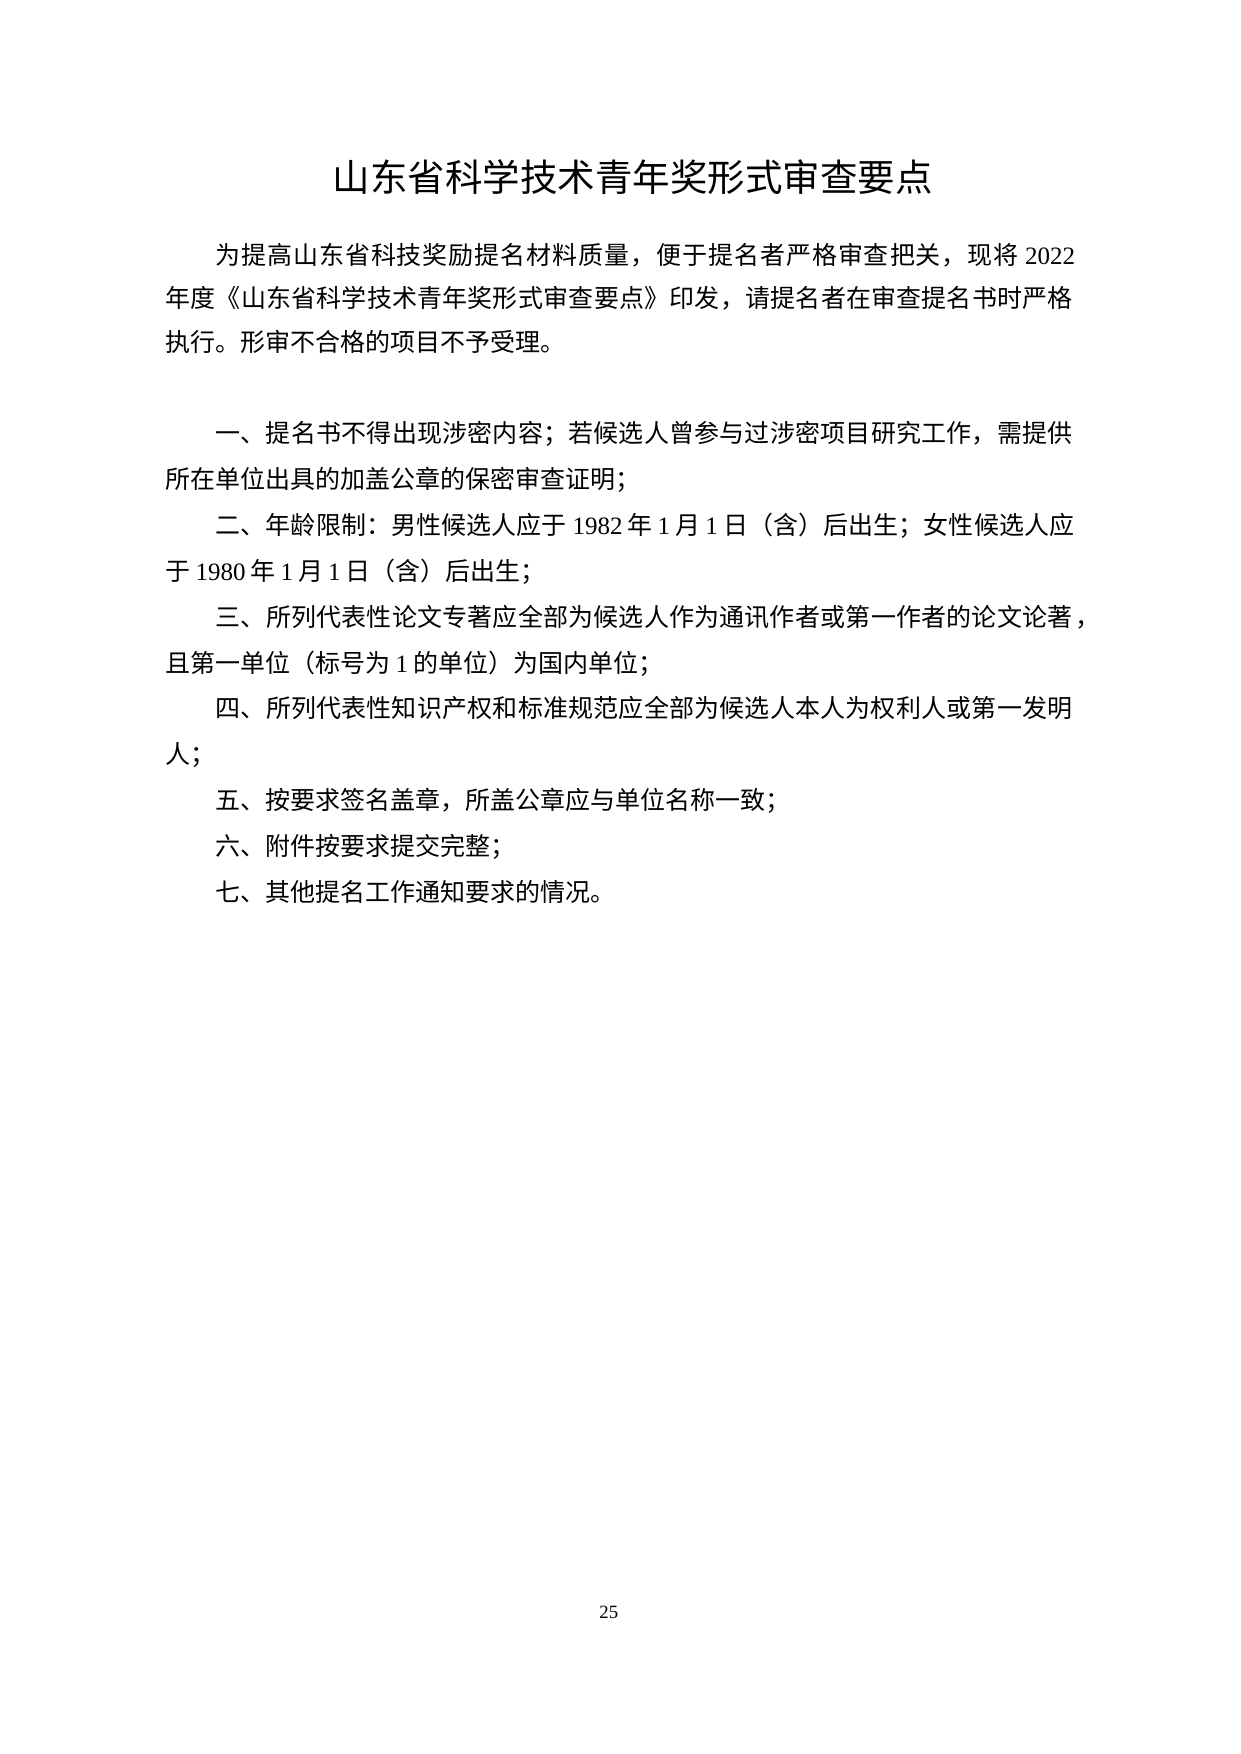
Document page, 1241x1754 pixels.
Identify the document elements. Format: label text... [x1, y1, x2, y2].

text 三、所列代表性论文专著应全部为候选人作为通讯作者或第一作者的论文论著，且第一单位（标号为1的单位）为国内单位； [165, 589, 1075, 681]
text 六、附件按要求提交完整； [165, 819, 1075, 864]
text 山东省科学技术青年奖形式审查要点 [190, 148, 1075, 202]
text 五、按要求签名盖章，所盖公章应与单位名称一致； [165, 773, 1075, 819]
text 四、所列代表性知识产权和标准规范应全部为候选人本人为权利人或第一发明人； [165, 681, 1075, 773]
text 二、年龄限制：男性候选人应于1982年1月1日（含）后出生；女性候选人应于1980年1月1日（含）后出生； [165, 498, 1075, 589]
text 七、其他提名工作通知要求的情况。 [165, 864, 1075, 910]
text 为提高山东省科技奖励提名材料质量，便于提名者严格审查把关，现将2022年度《山东省科学技术青年奖形式审查要点》印发，请提名者在审查提名书时严格执行。形审不合格的项目不予受理。 [165, 229, 1075, 360]
text 一、提名书不得出现涉密内容；若候选人曾参与过涉密项目研究工作，需提供所在单位出具的加盖公章的保密审查证明； [165, 406, 1075, 498]
